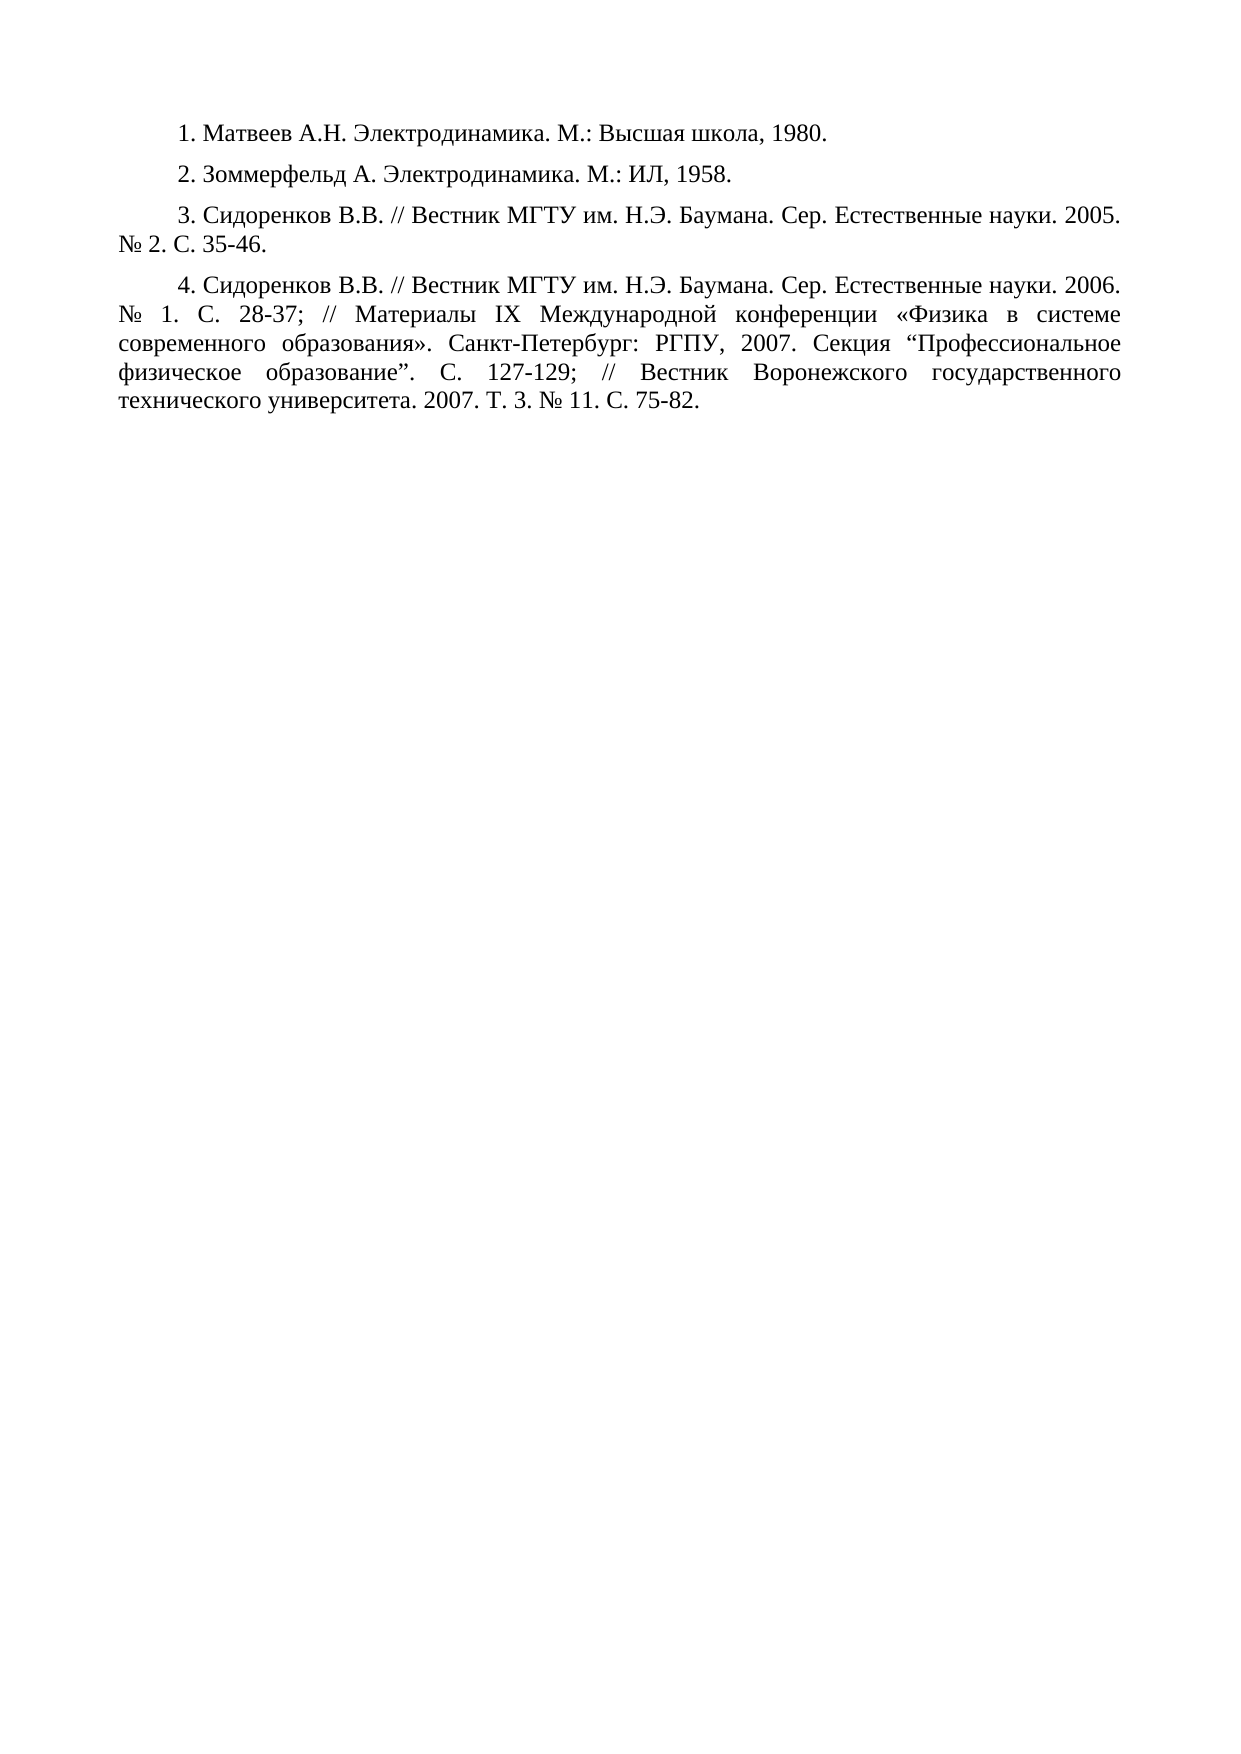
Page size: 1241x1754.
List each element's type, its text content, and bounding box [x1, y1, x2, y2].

text 3. Сидоренков В.В. // Вестник МГТУ им. Н.Э. Баумана. Сер. Естественные науки. 2005. № 2. С. 35-46. [118, 201, 1122, 258]
text 2. Зоммерфельд А. Электродинамика. М.: ИЛ, 1958. [118, 159, 1122, 188]
text 4. Сидоренков В.В. // Вестник МГТУ им. Н.Э. Баумана. Сер. Естественные науки. 2006. № 1. С. 28-37; // Материалы IX Международной конференции «Физика в системе современного образования». Санкт-Петербург: РГПУ, 2007. Секция “Профессиональное физическое образование”. С. 127-129; // Вестник Воронежского государственного технического университета. 2007. Т. 3. № 11. С. 75-82. [118, 271, 1122, 414]
text 1. Матвеев А.Н. Электродинамика. М.: Высшая школа, 1980. [118, 118, 1122, 147]
